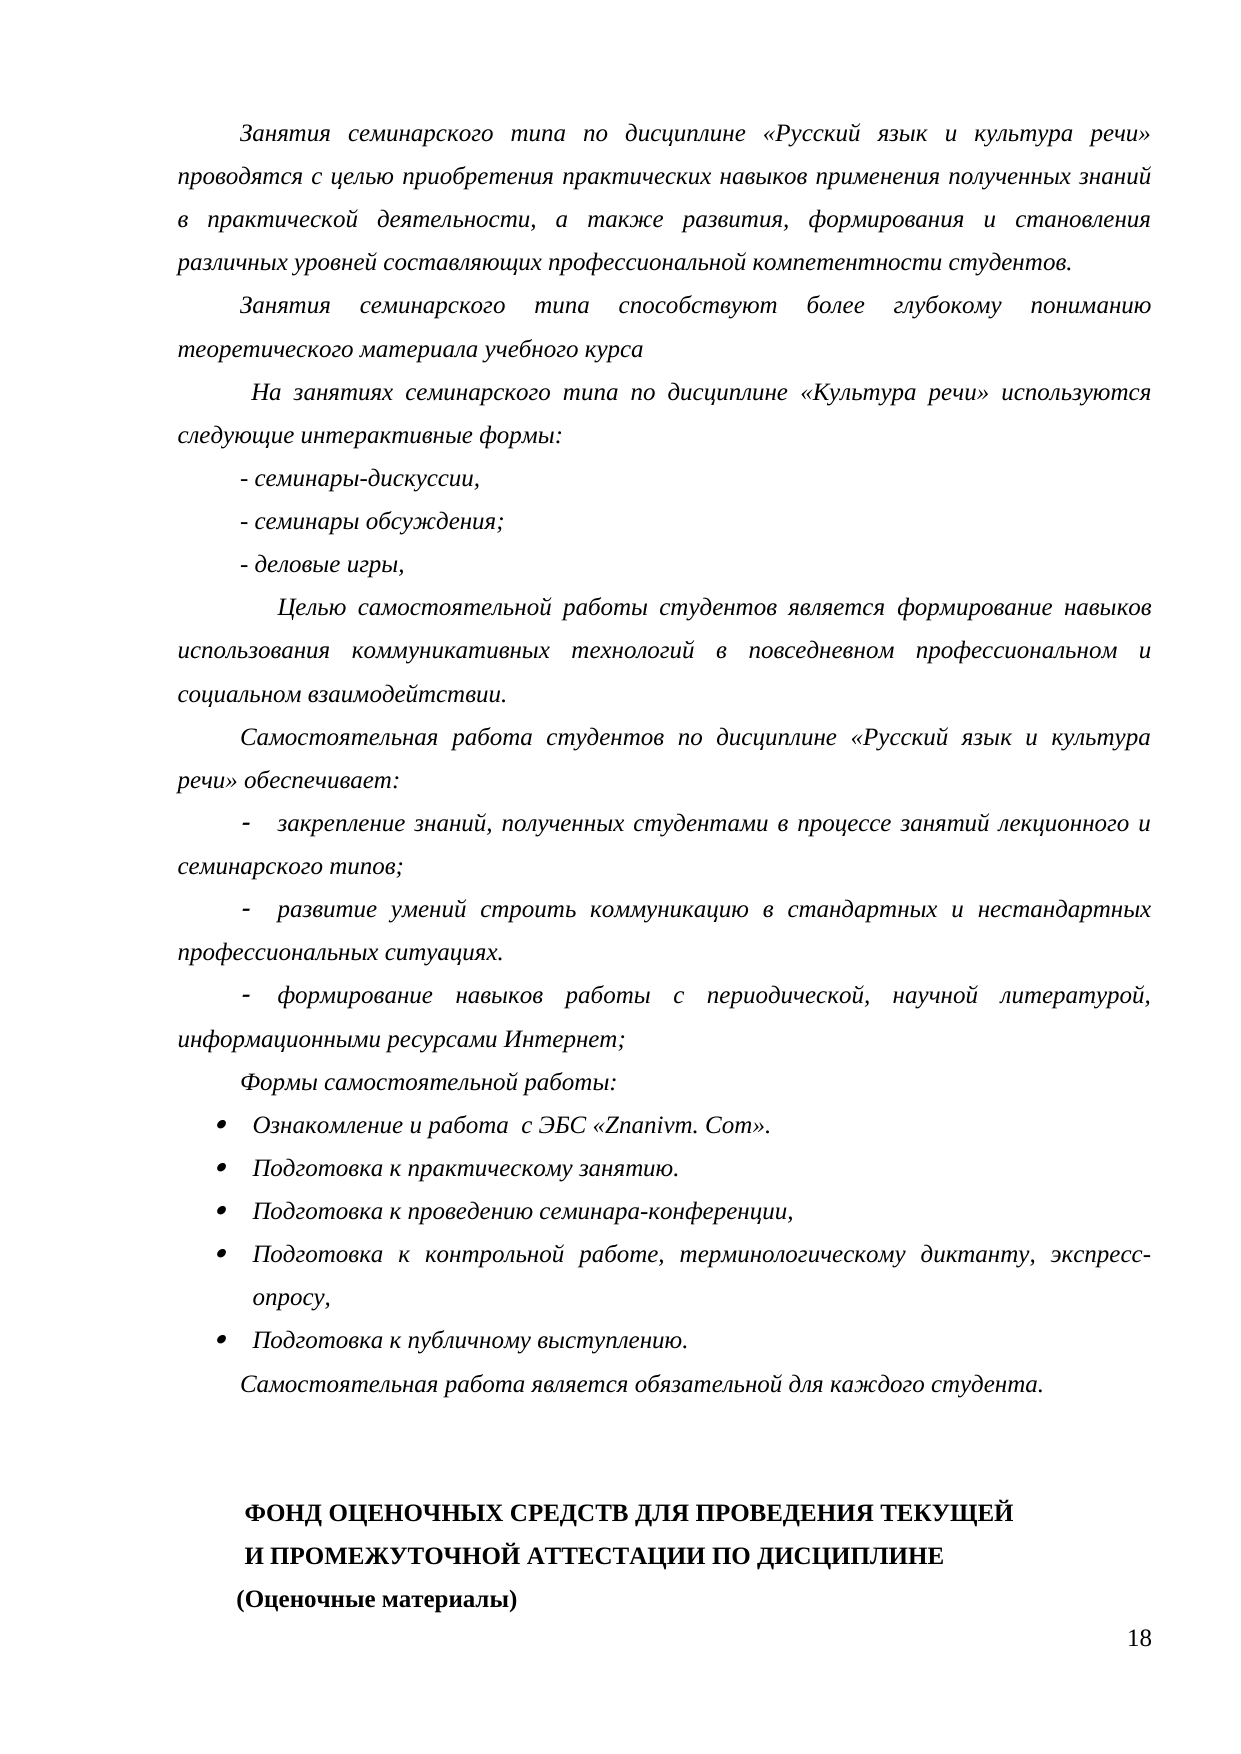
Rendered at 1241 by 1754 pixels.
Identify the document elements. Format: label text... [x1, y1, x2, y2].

list развитие умений строить коммуникацию в стандартных и нестандартных профессиональных ситуациях. [177, 894, 1152, 966]
list закрепление знаний, полученных студентами в процессе занятий лекционного и семинарского типов; [177, 808, 1152, 880]
text Целью самостоятельной работы студентов является формирование навыков использования коммуникативных технологий в повседневном профессиональном и социальном взаимодейтствии. [177, 592, 1152, 636]
list Подготовка к практическому занятию. [215, 1153, 1152, 1182]
text Занятия семинарского типа по дисциплине «Русский язык и культура речи» проводятся с целью приобретения практических навыков применения полученных знаний в практической деятельности, а также развития, формирования и становления различных уровней составляющих профессиональной компетентности студентов. [177, 118, 1152, 276]
text - семинары обсуждения; [177, 506, 1152, 535]
text (Оценочные материалы) [177, 1584, 1152, 1613]
list Подготовка к публичному выступлению. [215, 1326, 1152, 1354]
text На занятиях семинарского типа по дисциплине «Культура речи» используются следующие интерактивные формы: [177, 377, 1152, 449]
list формирование навыков работы с периодической, научной литературой, информационными ресурсами Интернет; [177, 981, 1152, 1052]
text Самостоятельная работа является обязательной для каждого студента. [177, 1369, 1152, 1397]
text ФОНД ОЦЕНОЧНЫХ СРЕДСТВ ДЛЯ ПРОВЕДЕНИЯ ТЕКУЩЕЙ И ПРОМЕЖУТОЧНОЙ АТТЕСТАЦИИ ПО ДИСЦИПЛИНЕ [244, 1498, 1014, 1570]
list Ознакомление и работа с ЭБС «Znanivm. Com». [215, 1110, 1152, 1139]
text Занятия семинарского типа способствуют более глубокому пониманию теоретического материала учебного курса [177, 291, 1152, 362]
text - деловые игры, [177, 549, 1152, 578]
text - семинары-дискуссии, [177, 463, 1152, 492]
text Самостоятельная работа студентов по дисциплине «Русский язык и культура речи» обеспечивает: [177, 722, 1152, 794]
text Формы самостоятельной работы: [177, 1067, 1152, 1096]
list Подготовка к контрольной работе, терминологическому диктанту, экспресс-опросу, [215, 1239, 1152, 1311]
text Целью самостоятельной работы студентов является формирование навыков использования коммуникативных технологий в повседневном профессиональном и социальном взаимодейтствии. [177, 664, 1152, 707]
list Подготовка к проведению семинара-конференции, [215, 1196, 1152, 1225]
